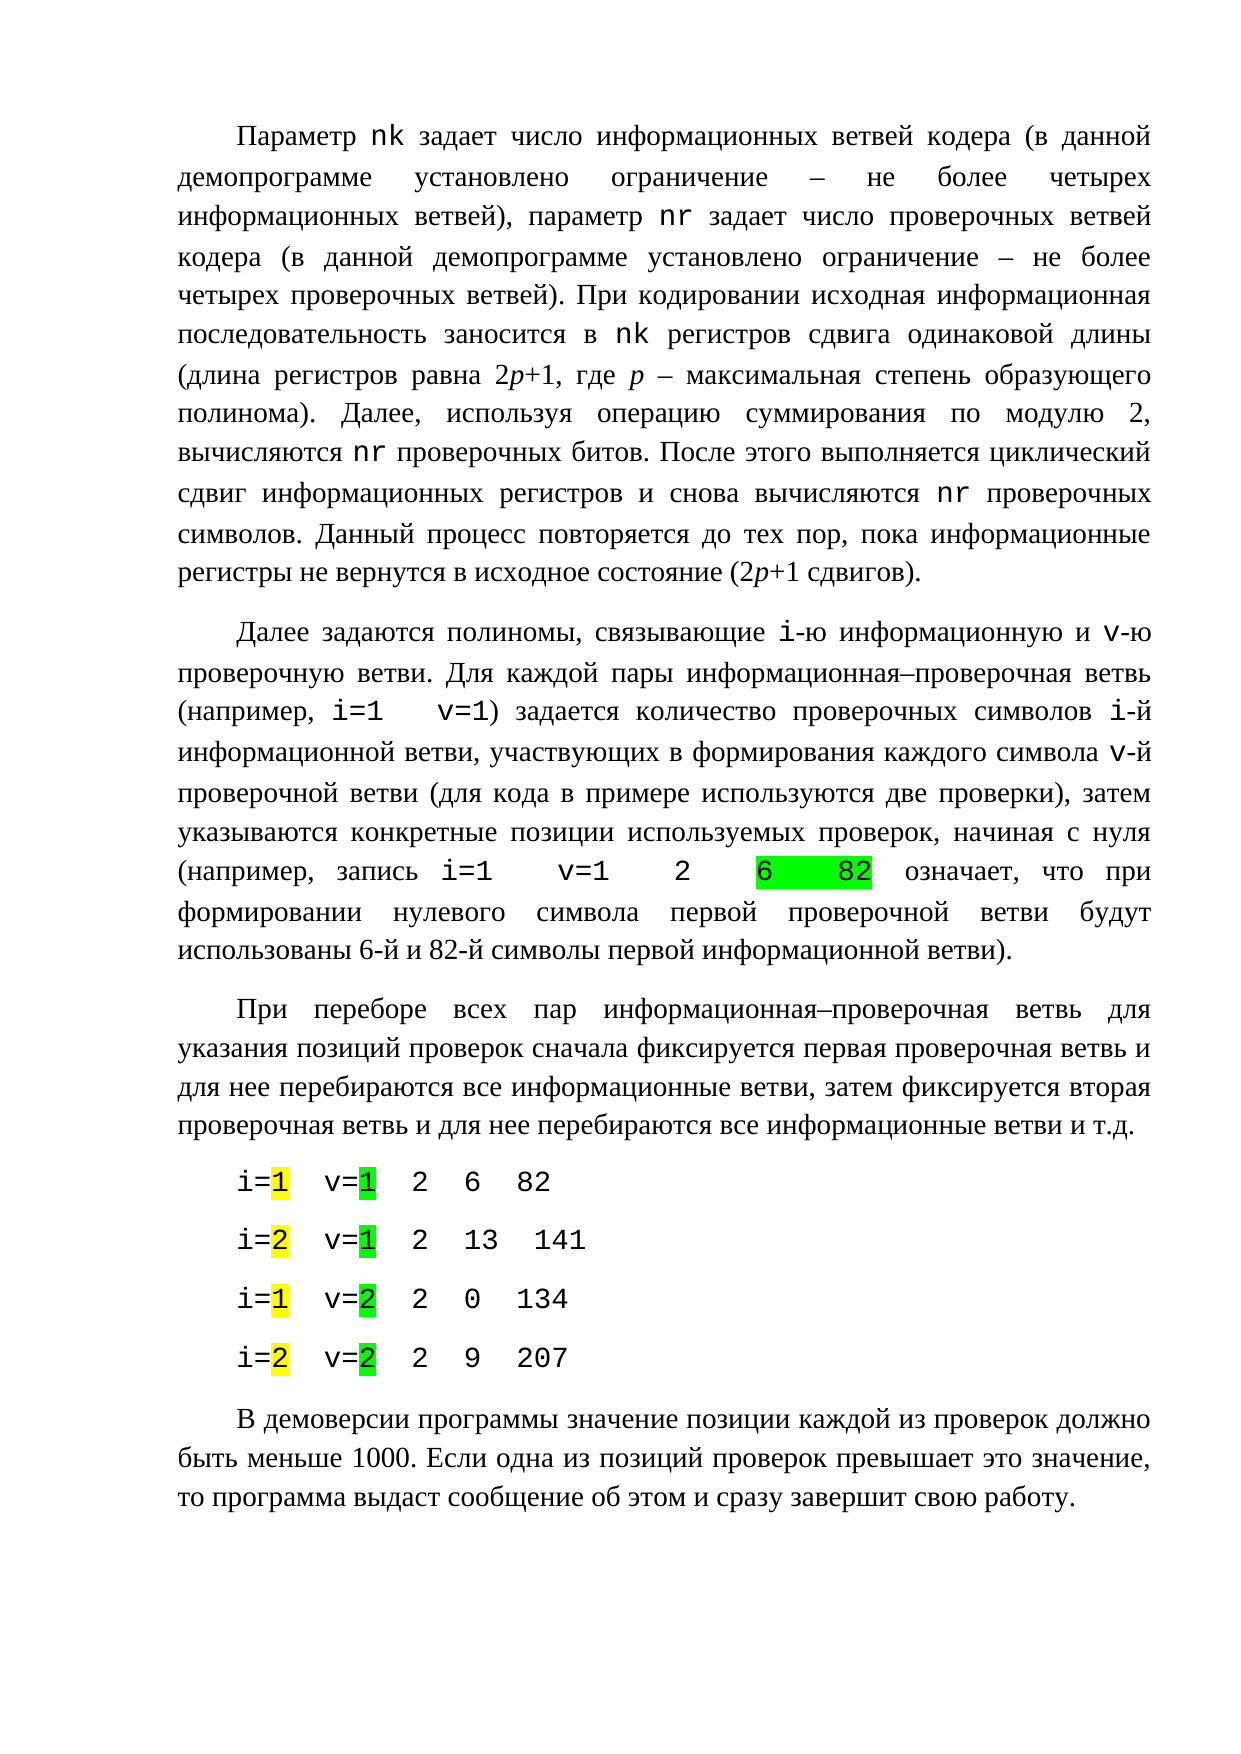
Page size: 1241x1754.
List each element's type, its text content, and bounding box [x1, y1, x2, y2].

text i=2 v=2 2 9 207 [177, 1343, 271, 1376]
text Далее задаются полиномы, связывающие i-ю информационную и v-ю проверочную ветви. Для каждой пары информационная–проверочная ветвь (например, i=1 v=1) задается количество проверочных символов i-й информационной ветви, участвующих в формирования каждого символа v-й проверочной ветви (для кода в примере используются две проверки), затем указываются конкретные позиции используемых проверок, начиная с нуля (например, запись i=1 v=1 2 6 82 означает, что при формировании нулевого символа первой проверочной ветви будут использованы 6-й и 82-й символы первой информационной ветви). [177, 614, 1152, 966]
text i=1 v=1 2 6 82 [177, 1167, 271, 1200]
text i=2 v=1 2 13 141 [177, 1225, 271, 1258]
text i=1 v=2 2 0 134 [376, 1284, 1152, 1317]
text i=2 v=2 2 9 207 [289, 1343, 359, 1376]
text i=1 v=1 2 6 82 [289, 1167, 359, 1200]
text При переборе всех пар информационная–проверочная ветвь для указания позиций проверок сначала фиксируется первая проверочная ветвь и для нее перебираются все информационные ветви, затем фиксируется вторая проверочная ветвь и для нее перебираются все информационные ветви и т.д. [177, 992, 1152, 1141]
text i=1 v=2 2 0 134 [289, 1284, 359, 1317]
text i=2 v=1 2 13 141 [289, 1225, 359, 1258]
text i=2 v=2 2 9 207 [376, 1343, 1152, 1376]
text i=2 v=1 2 13 141 [376, 1225, 1152, 1258]
text В демоверсии программы значение позиции каждой из проверок должно быть меньше 1000. Если одна из позиций проверок превышает это значение, то программа выдаст сообщение об этом и сразу завершит свою работу. [177, 1402, 1152, 1512]
text Параметр nk задает число информационных ветвей кодера (в данной демопрограмме установлено ограничение – не более четырех информационных ветвей), параметр nr задает число проверочных ветвей кодера (в данной демопрограмме установлено ограничение – не более четырех проверочных ветвей). При кодировании исходная информационная последовательность заносится в nk регистров сдвига одинаковой длины (длина регистров равна 2p+1, где p – максимальная степень образующего полинома). Далее, используя операцию суммирования по модулю 2, вычисляются nr проверочных битов. После этого выполняется циклический сдвиг информационных регистров и снова вычисляются nr проверочных символов. Данный процесс повторяется до тех пор, пока информационные регистры не вернутся в исходное состояние (2p+1 сдвигов). [177, 118, 1152, 588]
text i=1 v=2 2 0 134 [177, 1284, 271, 1317]
text i=1 v=1 2 6 82 [376, 1167, 1152, 1200]
